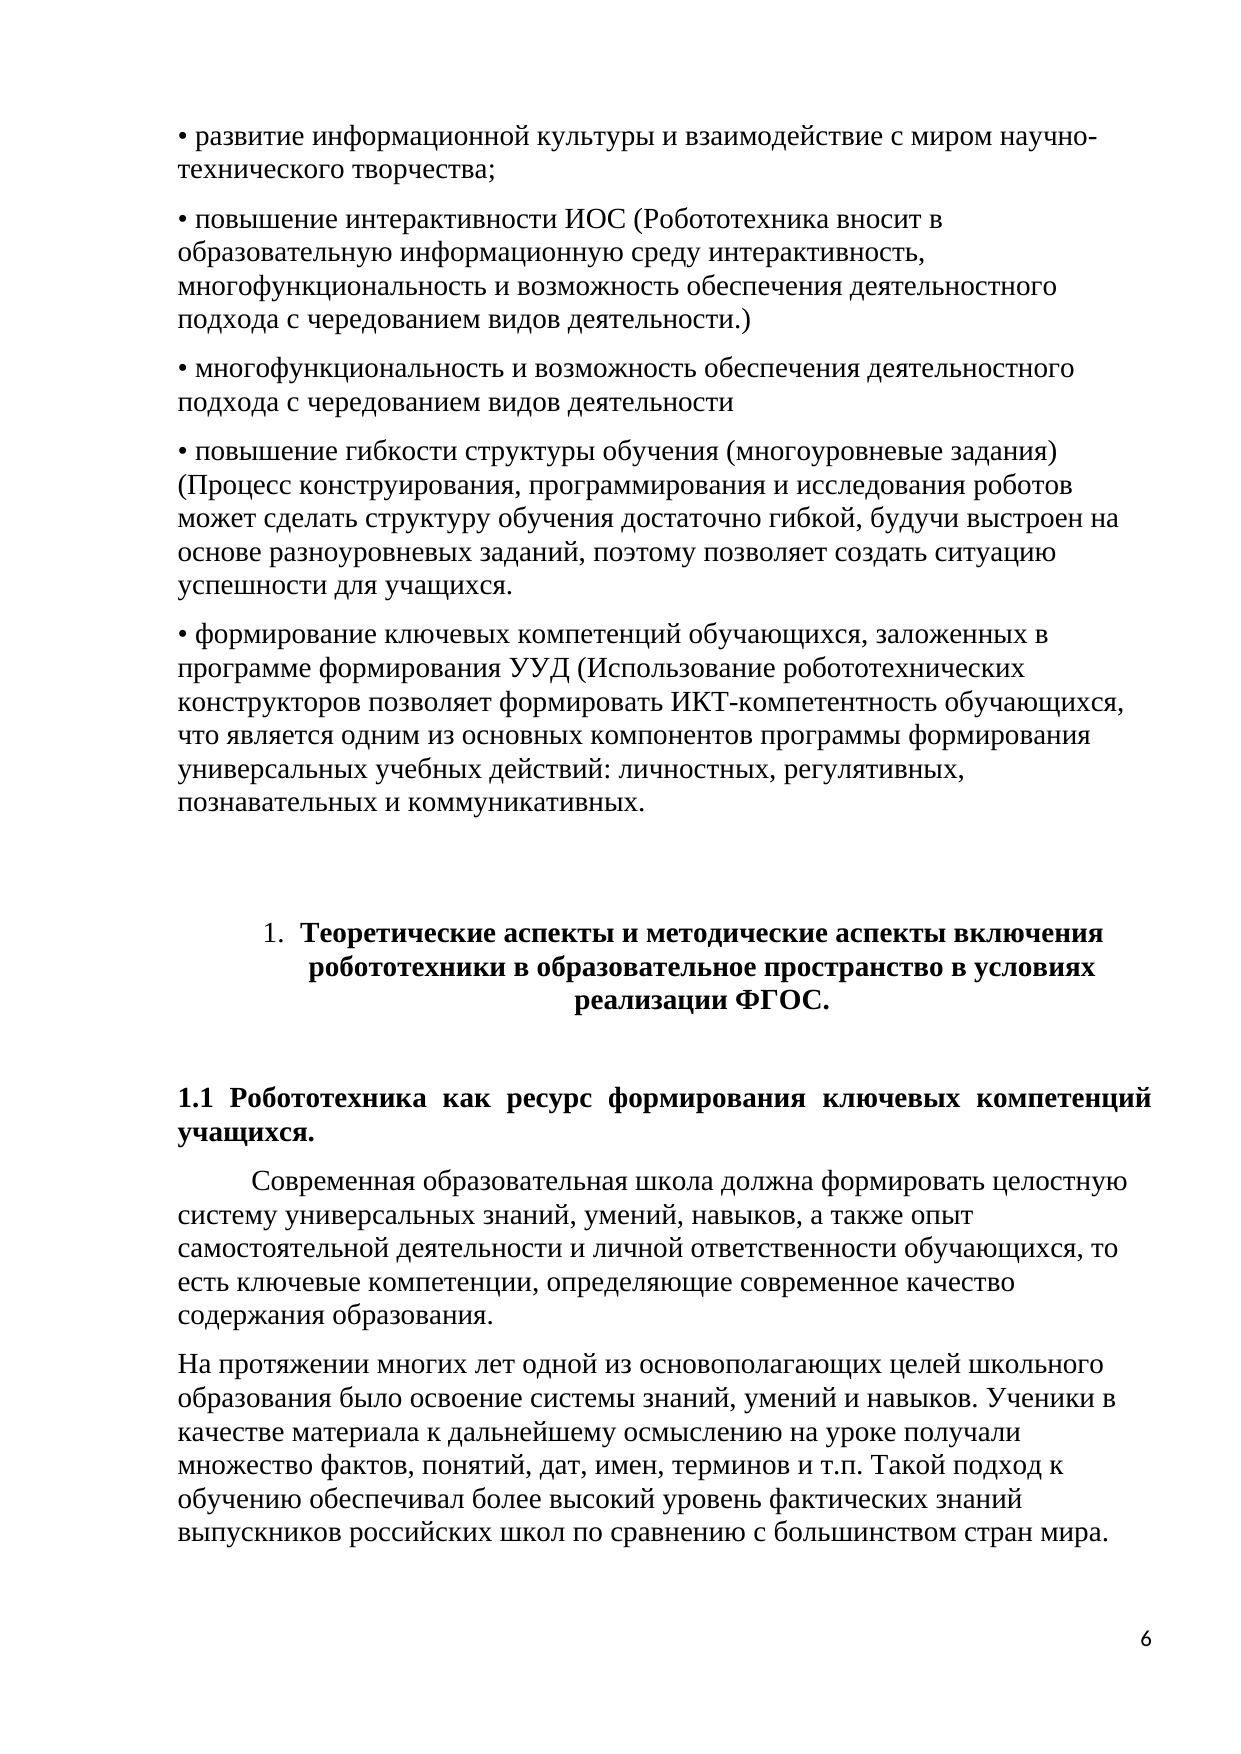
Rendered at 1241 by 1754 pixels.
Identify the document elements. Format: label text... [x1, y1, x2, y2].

text • формирование ключевых компетенций обучающихся, заложенных в программе формирования УУД (Использование робототехнических конструкторов позволяет формировать ИКТ-компетентность обучающихся, что является одним из основных компонентов программы формирования универсальных учебных действий: личностных, регулятивных, познавательных и коммуникативных. [177, 617, 1152, 818]
text • многофункциональность и возможность обеспечения деятельностного подхода с чередованием видов деятельности [177, 351, 1152, 418]
text 1.1 Робототехника как ресурс формирования ключевых компетенций учащихся. [177, 1081, 1152, 1148]
text На протяжении многих лет одной из основополагающих целей школьного образования было освоение системы знаний, умений и навыков. Ученики в качестве материала к дальнейшему осмыслению на уроке получали множество фактов, понятий, дат, имен, терминов и т.п. Такой подход к обучению обеспечивал более высокий уровень фактических знаний выпускников российских школ по сравнению с большинством стран мира. [177, 1347, 1152, 1548]
text • повышение гибкости структуры обучения (многоуровневые задания) (Процесс конструирования, программирования и исследования роботов может сделать структуру обучения достаточно гибкой, будучи выстроен на основе разноуровневых заданий, поэтому позволяет создать ситуацию успешности для учащихся. [177, 433, 1152, 601]
text • повышение интерактивности ИОС (Робототехника вносит в образовательную информационную среду интерактивность, многофункциональность и возможность обеспечения деятельностного подхода с чередованием видов деятельности.) [177, 201, 1152, 335]
text • развитие информационной культуры и взаимодействие с миром научно-технического творчества; [177, 118, 1152, 185]
text Современная образовательная школа должна формировать целостную систему универсальных знаний, умений, навыков, а также опыт самостоятельной деятельности и личной ответственности обучающихся, то есть ключевые компетенции, определяющие современное качество содержания образования. [177, 1163, 1152, 1331]
list Теоретические аспекты и методические аспекты включения робототехники в образовательное пространство в условиях реализации ФГОС. [215, 915, 1152, 1016]
